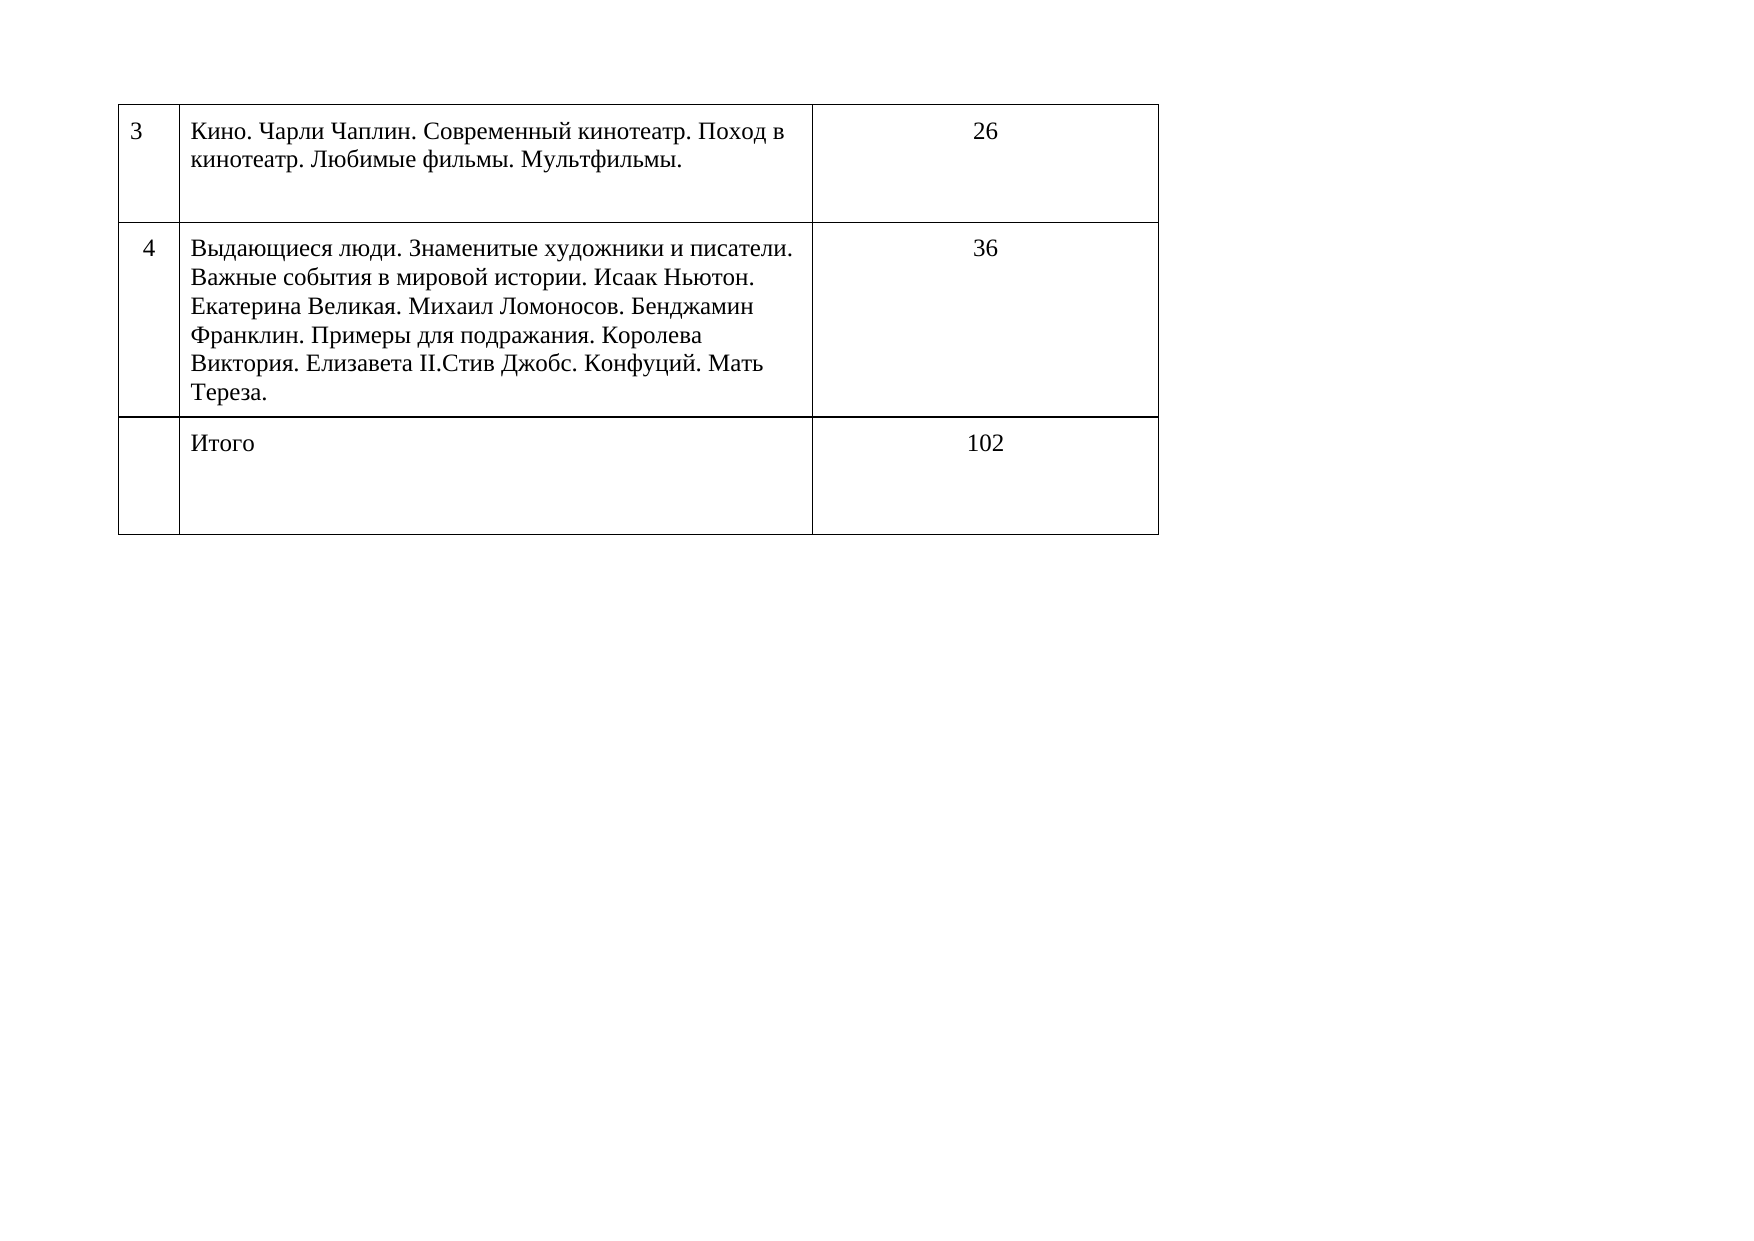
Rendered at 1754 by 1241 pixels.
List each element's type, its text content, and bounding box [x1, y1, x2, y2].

table_cell 36 [813, 223, 1158, 416]
table_cell [119, 418, 179, 534]
table_cell Выдающиеся люди. Знаменитые художники и писатели. Важные события в мировой истории. Исаак Ньютон. Екатерина Великая. Михаил Ломоносов. Бенджамин Франклин. Примеры для подражания. Королева Виктория. Елизавета II.Стив Джобс. Конфуций. Мать Тереза. [180, 223, 812, 416]
table_cell 4 [119, 223, 179, 416]
table_cell Кино. Чарли Чаплин. Современный кинотеатр. Поход в кинотеатр. Любимые фильмы. Мультфильмы. [180, 105, 812, 222]
table_cell 3 [119, 105, 179, 222]
table_cell 102 [813, 418, 1158, 534]
table_cell 26 [813, 105, 1158, 222]
table_cell Итого [180, 418, 812, 534]
